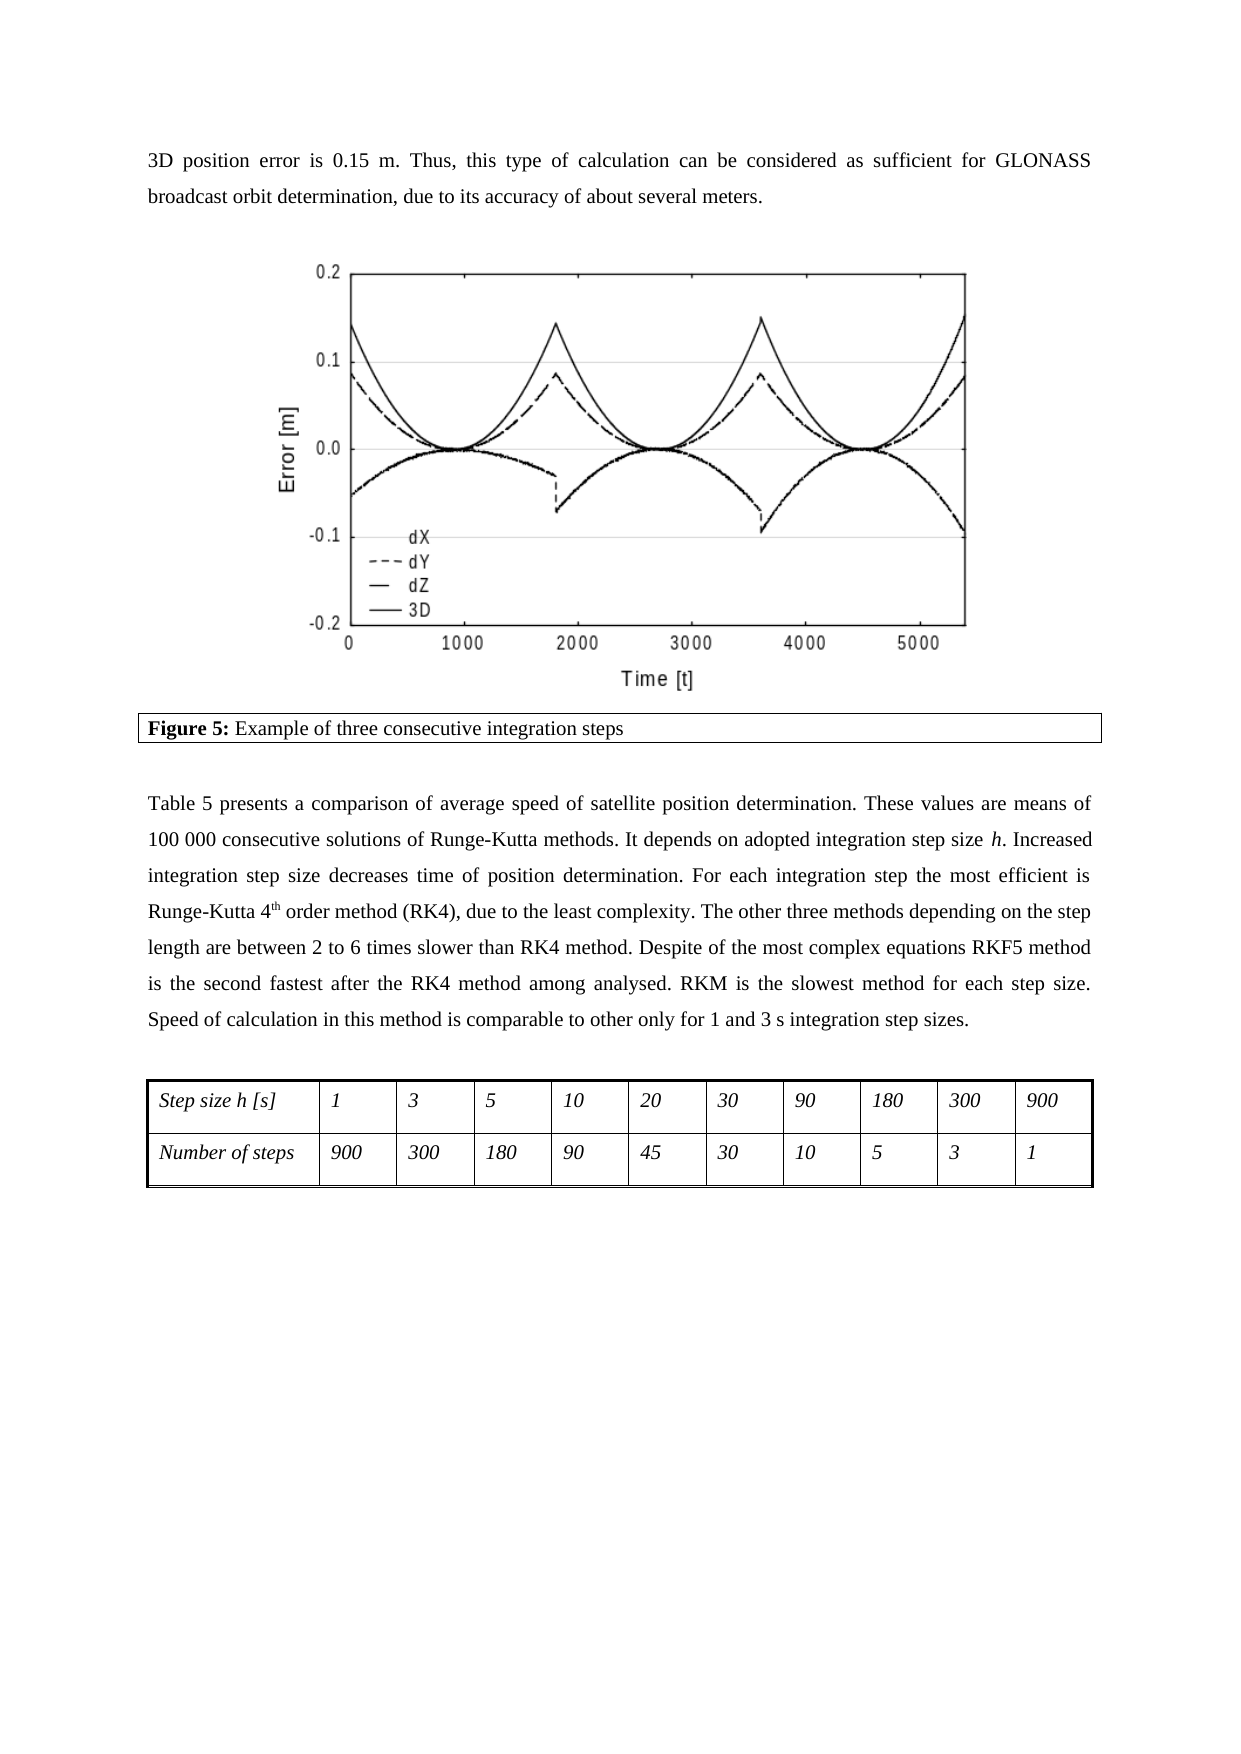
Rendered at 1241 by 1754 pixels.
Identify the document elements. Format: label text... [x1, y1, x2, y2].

table_cell 90 [552, 1134, 628, 1185]
table_header 90 [784, 1082, 860, 1133]
table_cell 5 [861, 1134, 937, 1185]
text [148, 148, 1092, 208]
table_header 10 [552, 1082, 628, 1133]
text Table 5 presents a comparison of average speed of satellite position determination. These values are means of 100 000 consecutive solutions of Runge-Kutta methods. It depends on adopted integration step size h. Increased integration step size decreases time of position determination. For each integration step the most efficient is Runge-Kutta 4th order method (RK4), due to the least complexity. The other three methods depending on the step length are between 2 to 6 times slower than RK4 method. Despite of the most complex equations RKF5 method is the second fastest after the RK4 method among analysed. RKM is the slowest method for each step size. Speed of calculation in this method is comparable to other only for 1 and 3 s integration step sizes. [148, 791, 1092, 1031]
table_header 180 [861, 1082, 937, 1133]
table_header Step size h [s] [149, 1082, 319, 1133]
table_header 900 [1016, 1082, 1091, 1133]
table_cell 1 [1016, 1134, 1091, 1185]
table_cell 30 [707, 1134, 783, 1185]
table_cell 45 [629, 1134, 706, 1185]
table_header 1 [320, 1082, 396, 1133]
table_header 3 [397, 1082, 474, 1133]
table_cell 3 [938, 1134, 1015, 1185]
table_cell 10 [784, 1134, 860, 1185]
table_header 20 [629, 1082, 706, 1133]
table_header 5 [475, 1082, 551, 1133]
table_cell 900 [320, 1134, 396, 1185]
table_header 30 [707, 1082, 783, 1133]
table_cell 300 [397, 1134, 474, 1185]
table_cell Number of steps [149, 1134, 319, 1185]
text Figure 5: Example of three consecutive integration steps [139, 714, 1101, 742]
table_cell 180 [475, 1134, 551, 1185]
table_header 300 [938, 1082, 1015, 1133]
